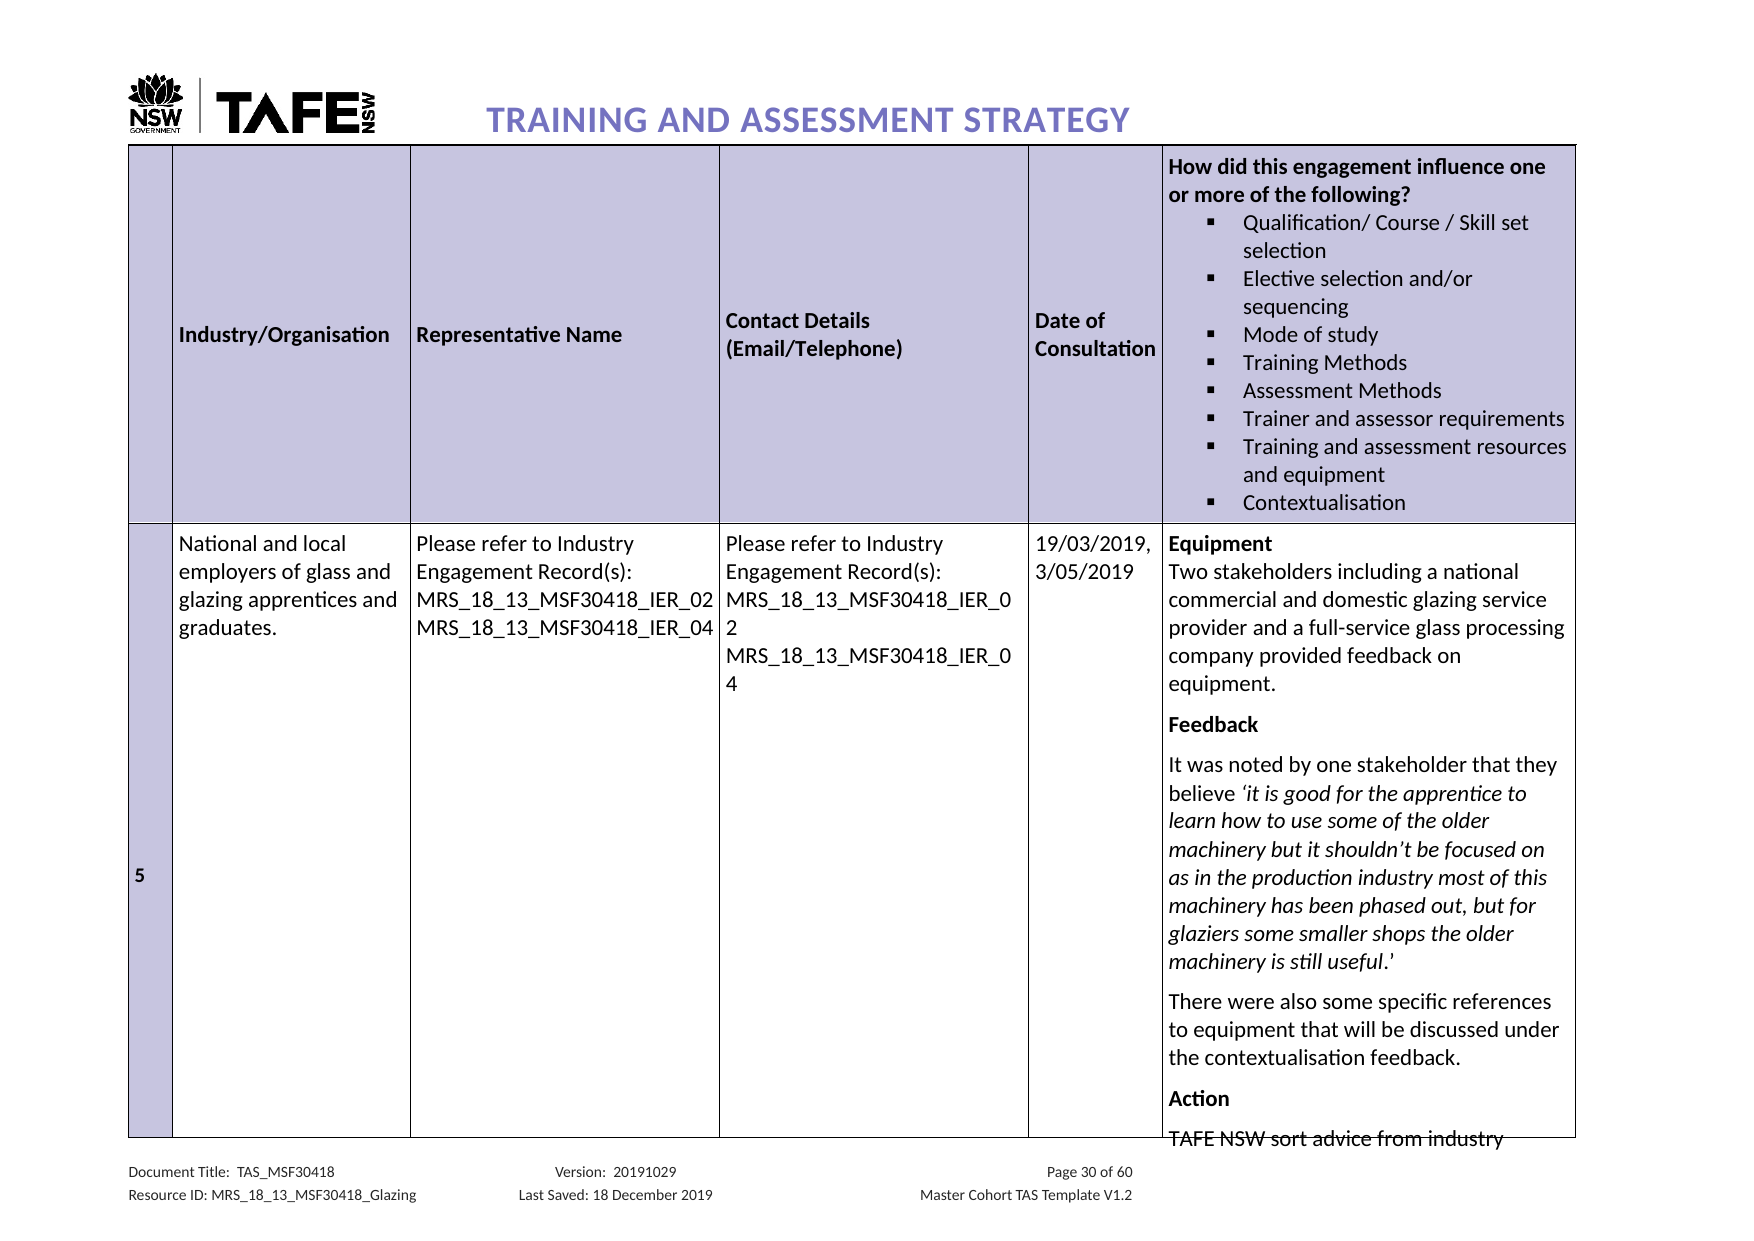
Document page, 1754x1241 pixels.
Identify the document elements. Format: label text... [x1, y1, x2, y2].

table_cell Equipment Two stakeholders including a national commercial and domestic glazing service provider and a full-service glass processing company provided feedback on equipment. Feedback It was noted by one stakeholder that they believe ‘it is good for the apprentice to learn how to use some of the older machinery but it shouldn’t be focused on as in the production industry most of this machinery has been phased out, but for glaziers some smaller shops the older machinery is still useful.’ There were also some specific references to equipment that will be discussed under the contextualisation feedback. Action TAFE NSW sort advice from industry stakeholders on the type of equipment they required and has included this. [1163, 524, 1575, 1137]
table_cell National and local employers of glass and glazing apprentices and graduates. [173, 524, 410, 1137]
table_header Industry/Organisation [173, 146, 410, 522]
table_header Contact Details (Email/Telephone) [720, 146, 1028, 522]
table_header No. [129, 146, 172, 522]
table_cell Please refer to Industry Engagement Record(s): MRS_18_13_MSF30418_IER_02 MRS_18_13_MSF30418_IER_04 [411, 524, 719, 1137]
table_cell 19/03/2019, 3/05/2019 [1029, 524, 1162, 1137]
table_header Date of Consultation [1029, 146, 1162, 522]
table_cell 5 [129, 524, 172, 1137]
picture [128, 73, 375, 133]
table_header How did this engagement influence one or more of the following? Qualification/ Course / Skill set selection Elective selection and/or sequencing Mode of study Training Methods Assessment Methods Trainer and assessor requirements Training and assessment resources and equipment Contextualisation [1163, 146, 1575, 522]
table_cell Please refer to Industry Engagement Record(s): MRS_18_13_MSF30418_IER_02 MRS_18_13_MSF30418_IER_04 [720, 524, 1028, 1137]
table_header Representative Name [411, 146, 719, 522]
